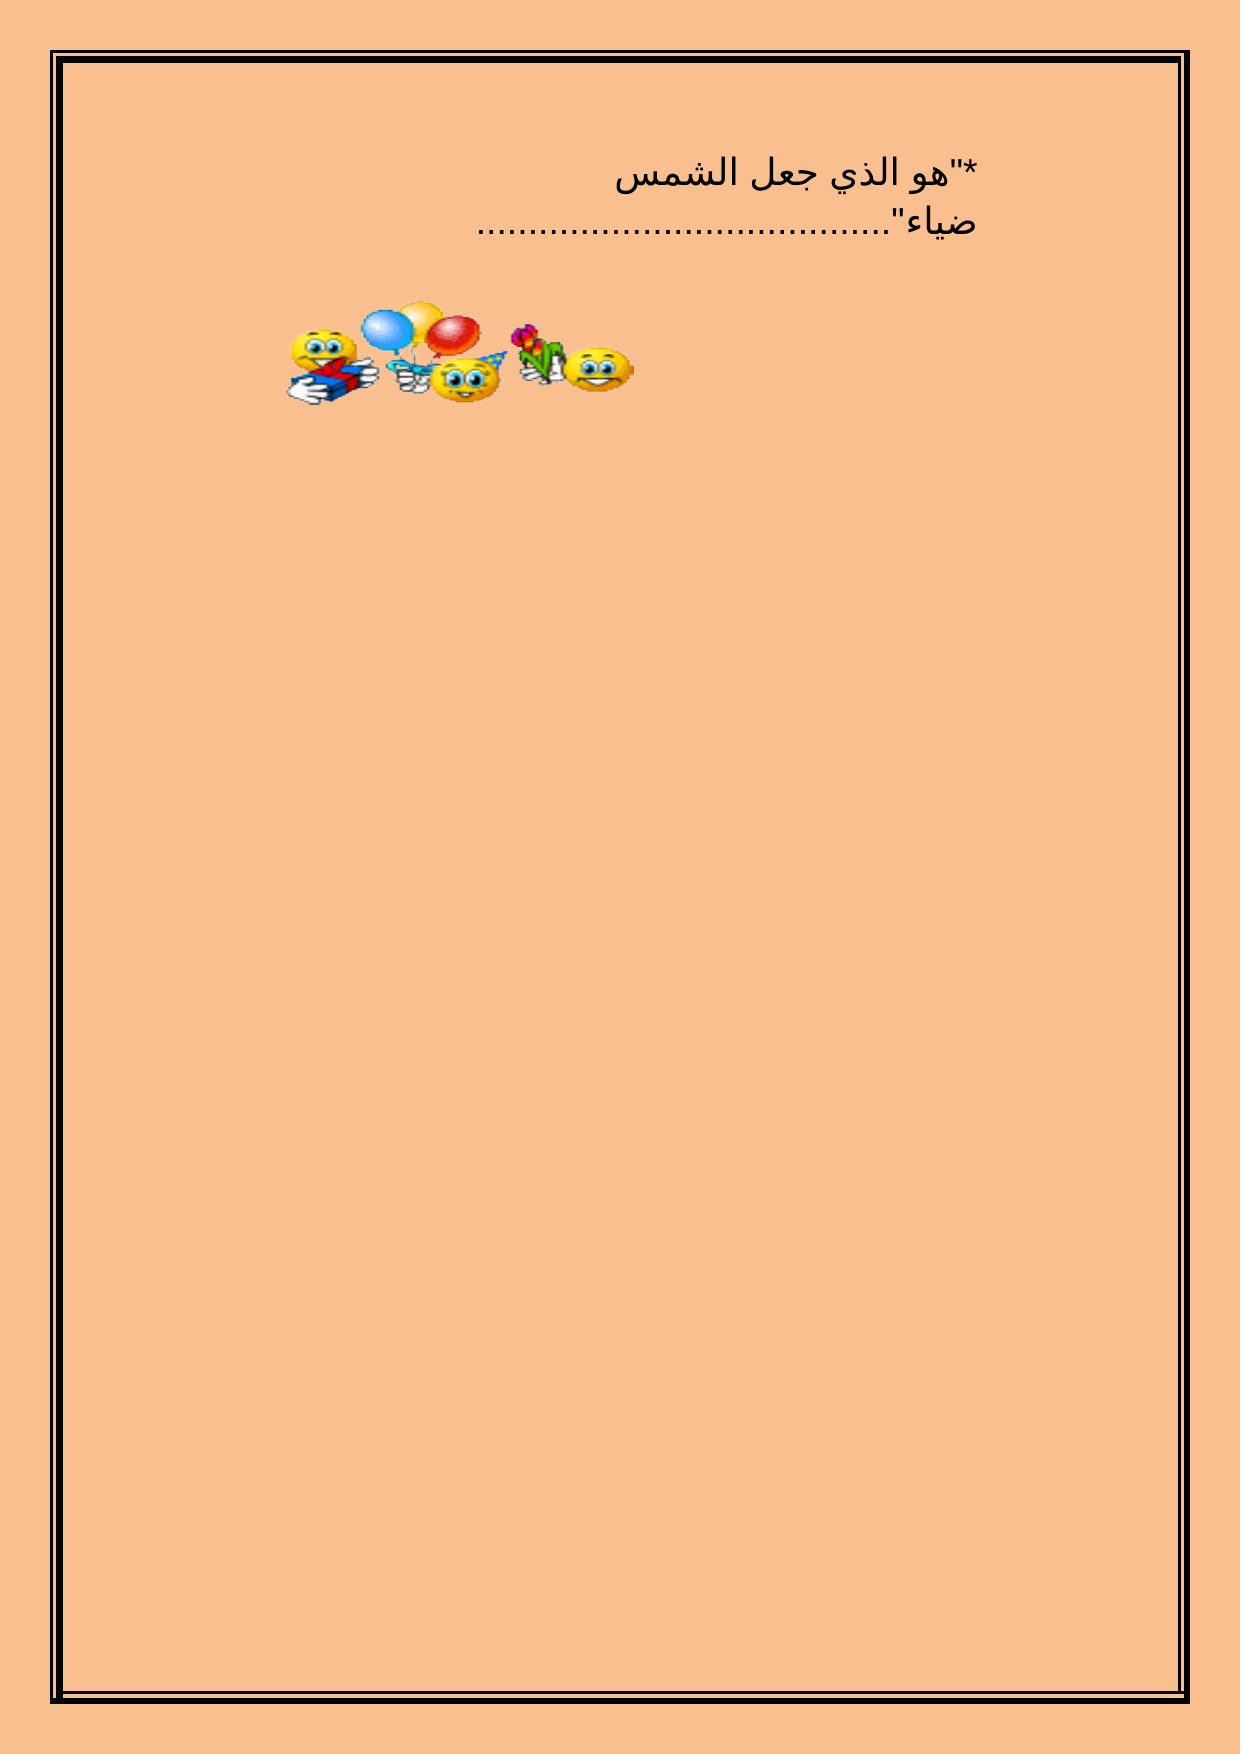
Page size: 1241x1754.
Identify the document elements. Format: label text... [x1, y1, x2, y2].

picture [286, 301, 634, 405]
list *"هو الذي جعل الشمس ضياء"........................................ [187, 150, 978, 243]
